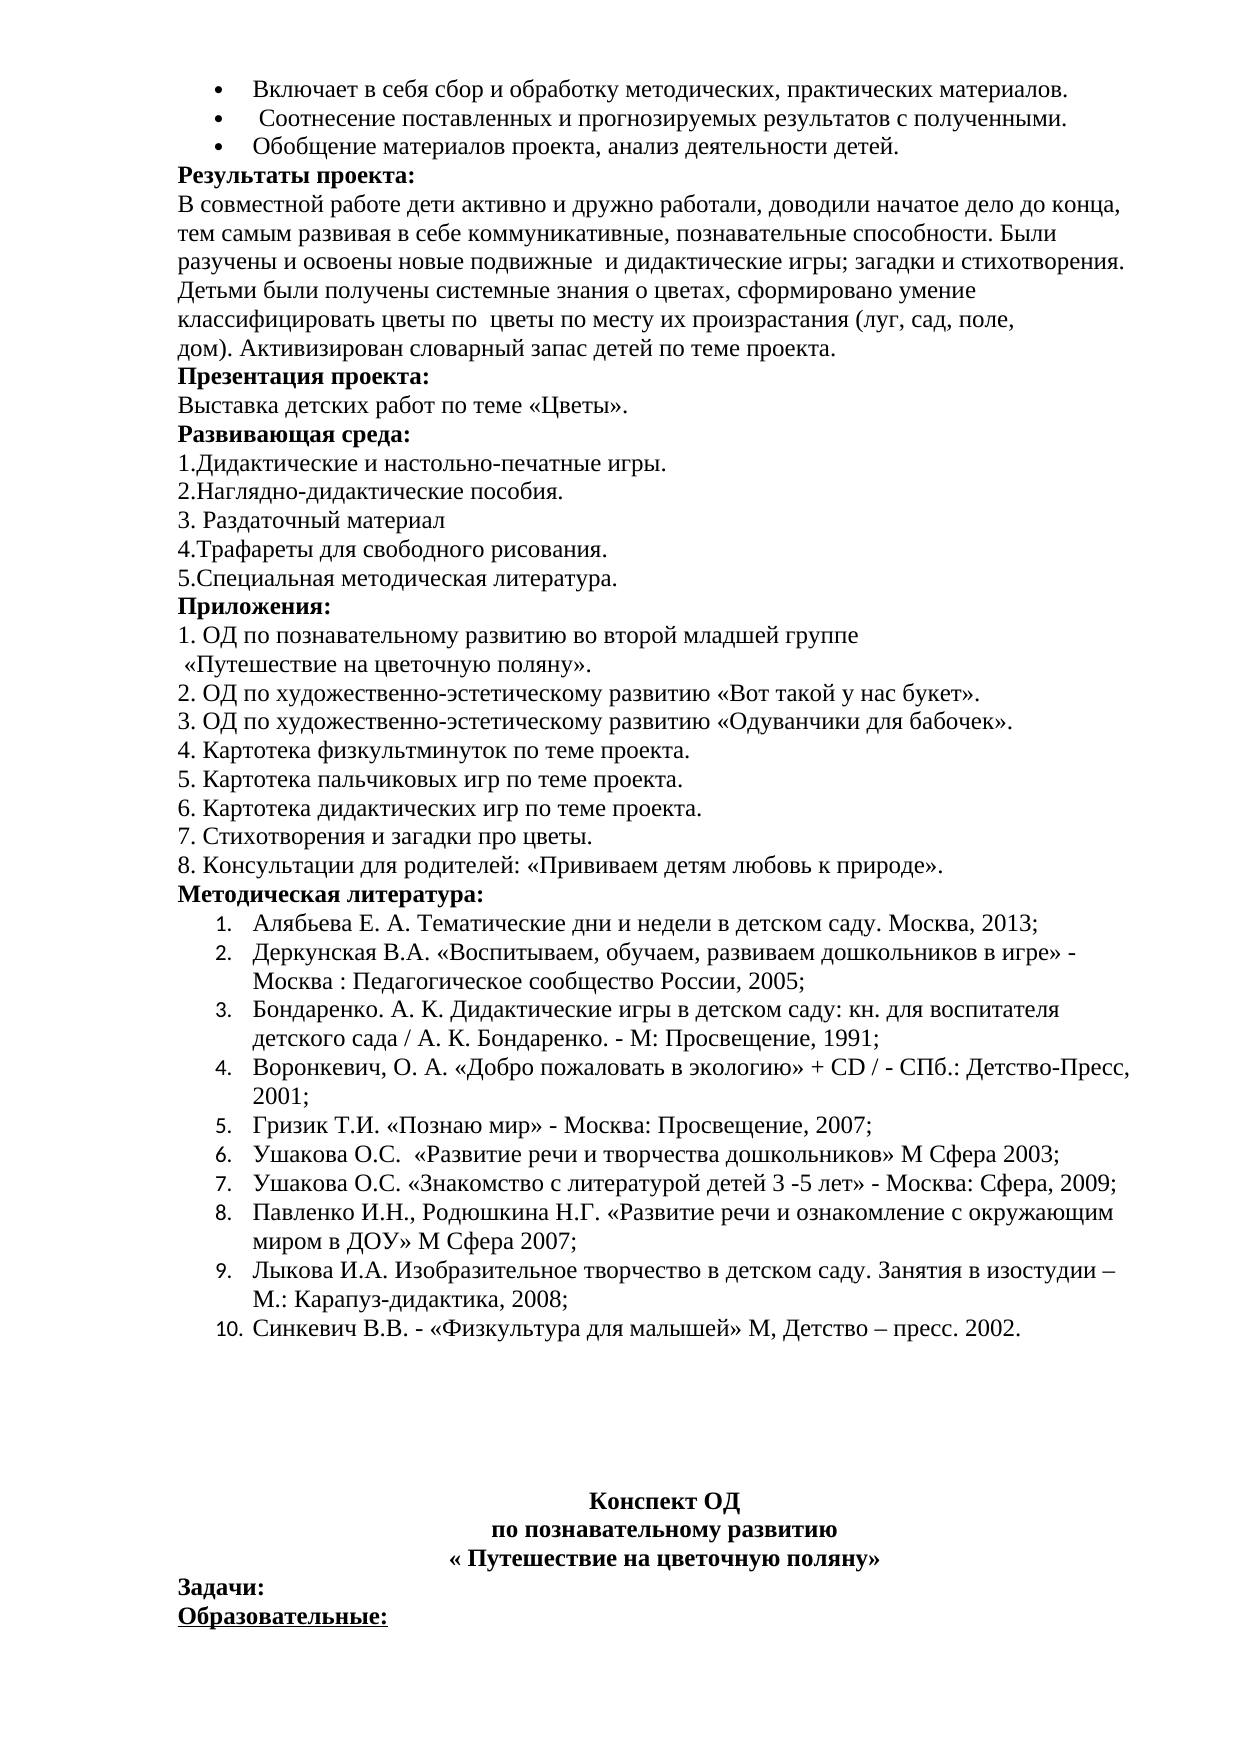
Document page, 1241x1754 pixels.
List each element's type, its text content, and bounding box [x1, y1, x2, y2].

list Бондаренко. А. К. Дидактические игры в детском саду: кн. для воспитателя детского сада / А. К. Бондаренко. - М: Просвещение, 1991; [215, 994, 1152, 1052]
text 7. Стихотворения и загадки про цветы. [177, 821, 1152, 850]
list Включает в себя сбор и обработку методических, практических материалов. [215, 74, 1152, 103]
text 2. ОД по художественно-эстетическому развитию «Вот такой у нас букет». [177, 678, 1152, 706]
text 6. Картотека дидактических игр по теме проекта. [177, 793, 1152, 821]
list Алябьева Е. А. Тематические дни и недели в детском саду. Москва, 2013; [215, 908, 1152, 937]
text Выставка детских работ по теме «Цветы». [177, 390, 1152, 419]
text Конспект ОД [177, 1486, 1152, 1514]
list Ушакова О.С. «Развитие речи и творчества дошкольников» М Сфера 2003; [215, 1139, 1152, 1168]
text 3. Раздаточный материал [177, 505, 1152, 534]
text «Путешествие на цветочную поляну». [177, 649, 1152, 678]
text 5. Картотека пальчиковых игр по теме проекта. [177, 764, 1152, 793]
text Образовательные: [177, 1601, 1152, 1629]
text Результаты проекта: [177, 160, 1152, 189]
list Воронкевич, О. А. «Добро пожаловать в экологию» + CD / - СПб.: Детство-Пресс, 2001; [215, 1052, 1152, 1110]
list Деркунская В.А. «Воспитываем, обучаем, развиваем дошкольников в игре» - Москва : Педагогическое сообщество России, 2005; [215, 937, 1152, 994]
text Презентация проекта: [177, 361, 1152, 390]
list Соотнесение поставленных и прогнозируемых результатов с полученными. [215, 103, 1152, 131]
text 1.Дидактические и настольно-печатные игры. [177, 448, 1152, 476]
list Гризик Т.И. «Познаю мир» - Москва: Просвещение, 2007; [215, 1110, 1152, 1139]
list Синкевич В.В. - «Физкультура для малышей» М, Детство – пресс. 2002. [215, 1313, 1152, 1342]
text В совместной работе дети активно и дружно работали, доводили начатое дело до конца, тем самым развивая в себе коммуникативные, познавательные способности. Были разучены и освоены новые подвижные и дидактические игры; загадки и стихотворения. Детьми были получены системные знания о цветах, сформировано умение классифицировать цветы по цветы по месту их произрастания (луг, сад, поле, дом). Активизирован словарный запас детей по теме проекта. [177, 189, 1152, 361]
text Методическая литература: [177, 879, 1152, 908]
text 5.Специальная методическая литература. [177, 563, 1152, 591]
text 4. Картотека физкультминуток по теме проекта. [177, 735, 1152, 764]
list Обобщение материалов проекта, анализ деятельности детей. [215, 131, 1152, 160]
list Павленко И.Н., Родюшкина Н.Г. «Развитие речи и ознакомление с окружающим миром в ДОУ» М Сфера 2007; [215, 1197, 1152, 1255]
text « Путешествие на цветочную поляну» [177, 1543, 1152, 1572]
text 2.Наглядно-дидактические пособия. [177, 476, 1152, 505]
text 1. ОД по познавательному развитию во второй младшей группе [177, 620, 1152, 649]
text Приложения: [177, 591, 1152, 620]
text 3. ОД по художественно-эстетическому развитию «Одуванчики для бабочек». [177, 706, 1152, 735]
text Задачи: [177, 1572, 1152, 1601]
list Ушакова О.С. «Знакомство с литературой детей 3 -5 лет» - Москва: Сфера, 2009; [215, 1168, 1152, 1197]
text Развивающая среда: [177, 419, 1152, 448]
list Лыкова И.А. Изобразительное творчество в детском саду. Занятия в изостудии – М.: Карапуз-дидактика, 2008; [215, 1255, 1152, 1313]
text 4.Трафареты для свободного рисования. [177, 534, 1152, 563]
text 8. Консультации для родителей: «Прививаем детям любовь к природе». [177, 850, 1152, 879]
text по познавательному развитию [177, 1514, 1152, 1543]
